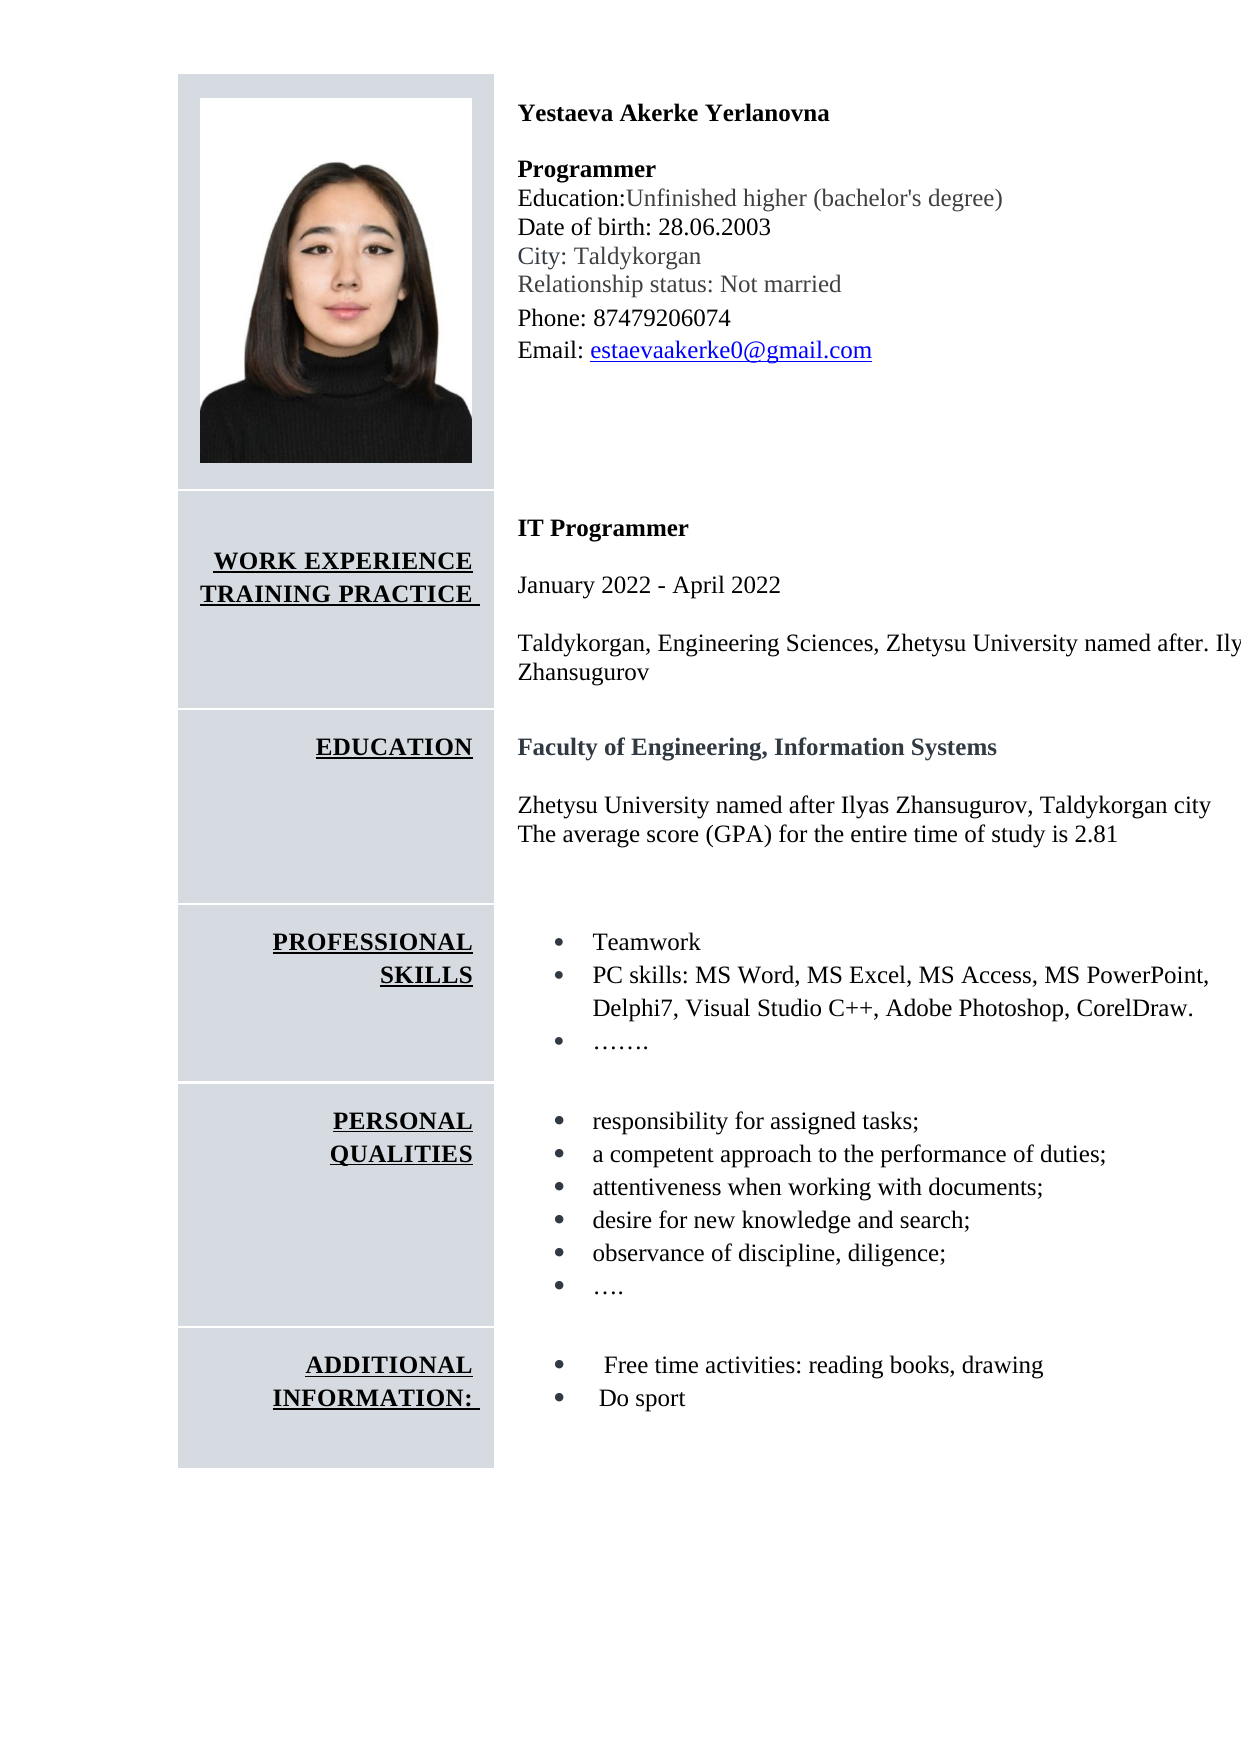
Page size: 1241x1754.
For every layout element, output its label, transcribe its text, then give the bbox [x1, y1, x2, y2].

table_cell IT Programmer January 2022 - April 2022 Taldykorgan, Engineering Sciences, Zhetysu University named after. Ilyas Zhansugurov [496, 491, 1239, 708]
picture [200, 98, 472, 463]
table_header [178, 74, 494, 489]
table_cell WORK EXPERIENCE TRAINING PRACTICE [178, 491, 494, 708]
table_cell PERSONAL QUALITIES [178, 1084, 494, 1326]
table_header Yestaeva Akerke Yerlanovna Programmer Education:Unfinished higher (bachelor's degree) Date of birth: 28.06.2003 City: Taldykorgan Relationship status: Not married Phone: 87479206074 Email: estaevaakerke0@gmail.com [496, 76, 1239, 489]
table_cell ADDITIONAL INFORMATION: [178, 1328, 494, 1468]
table_cell Free time activities: reading books, drawing Do sport [496, 1328, 1239, 1468]
table_cell responsibility for assigned tasks; a competent approach to the performance of duties; attentiveness when working with documents; desire for new knowledge and search; observance of discipline, diligence; …. [496, 1084, 1239, 1326]
table_cell EDUCATION [178, 710, 494, 903]
table_cell Faculty of Engineering, Information Systems Zhetysu University named after Ilyas Zhansugurov, Taldykorgan city The average score (GPA) for the entire time of study is 2.81 [496, 710, 1239, 903]
table_cell Teamwork PC skills: MS Word, MS Excel, MS Access, MS PowerPoint, Delphi7, Visual Studio C++, Adobe Photoshop, CorelDraw. ……. [496, 905, 1239, 1081]
table_cell PROFESSIONAL SKILLS [178, 905, 494, 1081]
